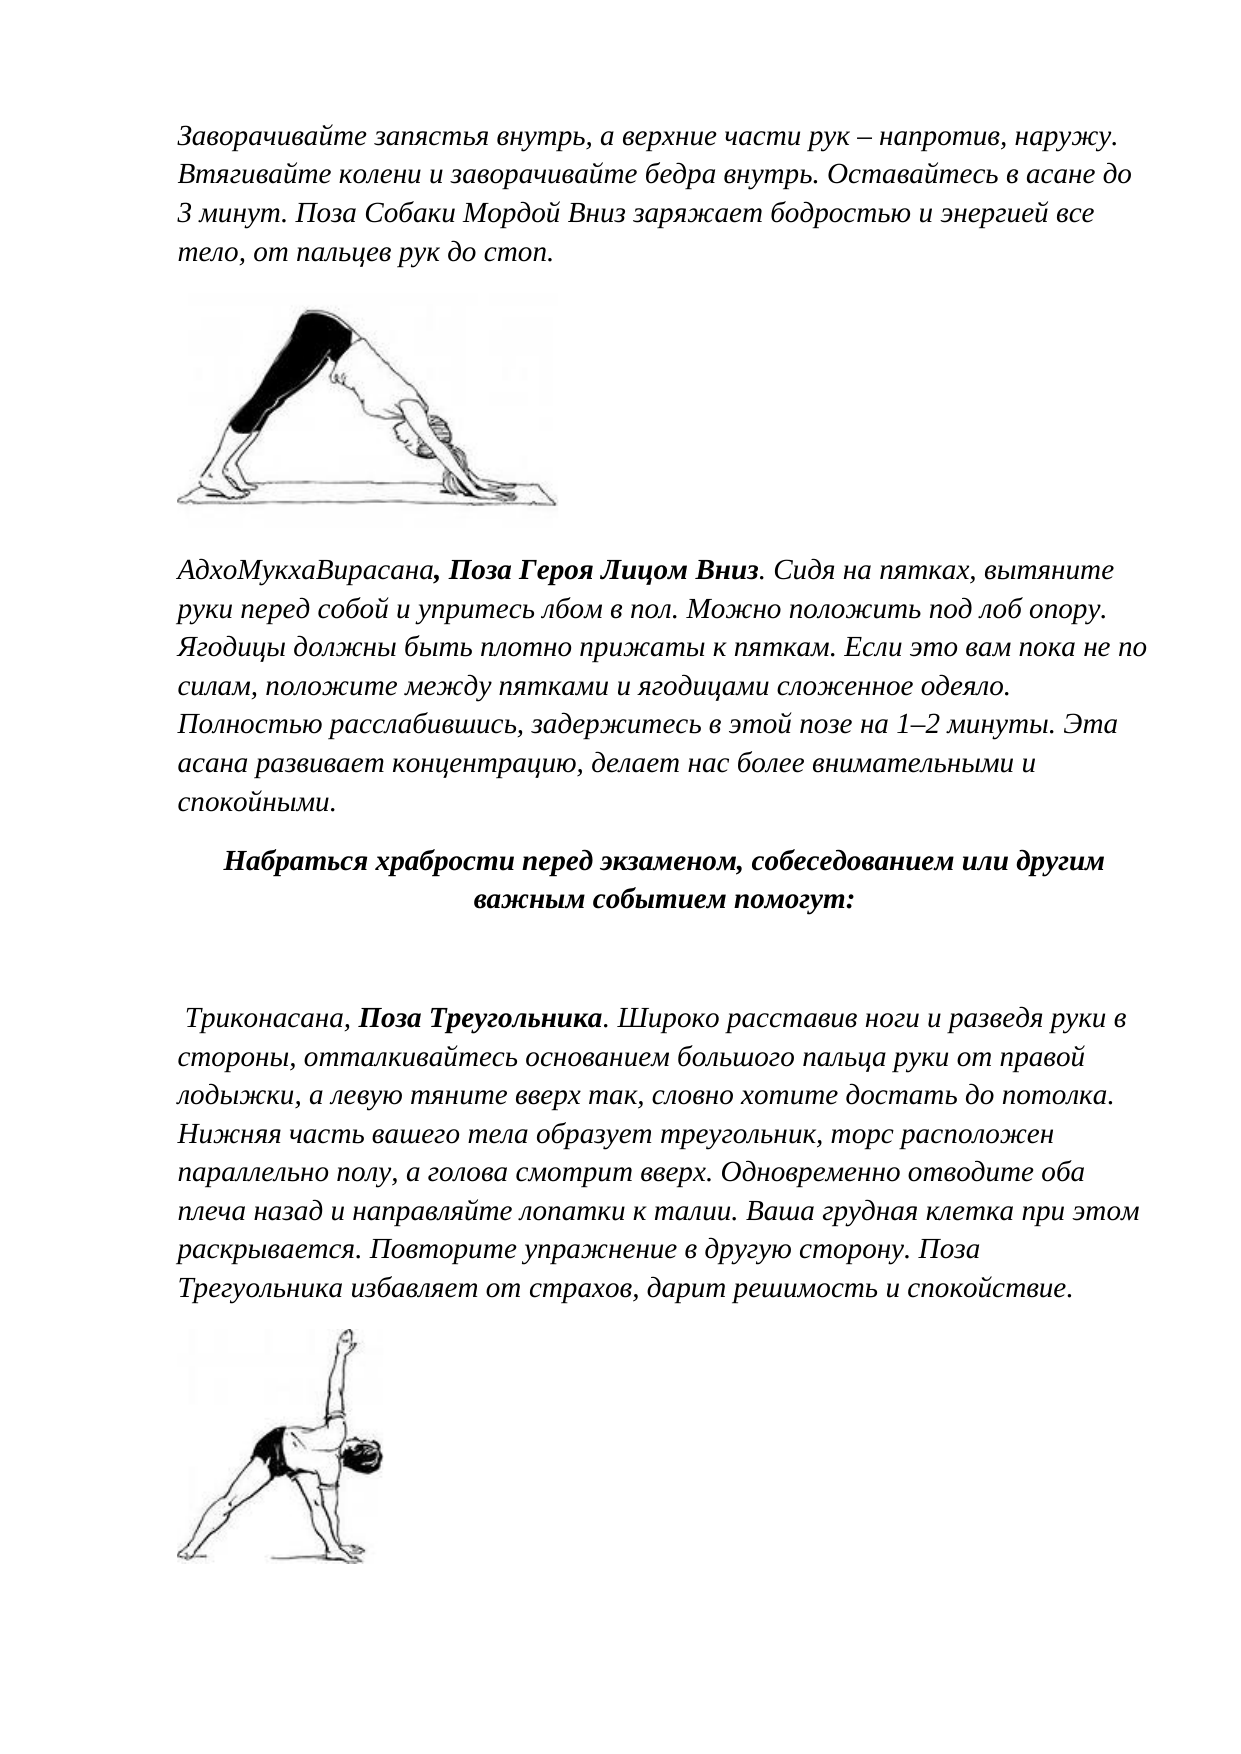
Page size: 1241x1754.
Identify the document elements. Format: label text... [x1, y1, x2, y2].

picture [177, 1329, 384, 1564]
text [177, 118, 1152, 267]
text Триконасана, Поза Треугольника. Широко расставив ноги и разведя руки в стороны, отталкивайтесь основанием большого пальца руки от правой лодыжки, а левую тяните вверх так, словно хотите достать до потолка. Нижняя часть вашего тела образует треугольник, торс расположен параллельно полу, а голова смотрит вверх. Одновременно отводите оба плеча назад и направляйте лопатки к талии. Ваша грудная клетка при этом раскрывается. Повторите упражнение в другую сторону. Поза Трегуольника избавляет от страхов, дарит решимость и спокойствие. [177, 1000, 1152, 1304]
text Набраться храбрости перед экзаменом, собеседованием или другим важным событием помогут: [177, 843, 1152, 915]
picture [177, 293, 559, 528]
text АдхоМукхаВирасана, Поза Героя Лицом Вниз. Сидя на пятках, вытяните руки перед собой и упритесь лбом в пол. Можно положить под лоб опору. Ягодицы должны быть плотно прижаты к пяткам. Если это вам пока не по силам, положите между пятками и ягодицами сложенное одеяло. Полностью расслабившись, задержитесь в этой позе на 1–2 минуты. Эта асана развивает концентрацию, делает нас более внимательными и спокойными. [177, 552, 1152, 817]
